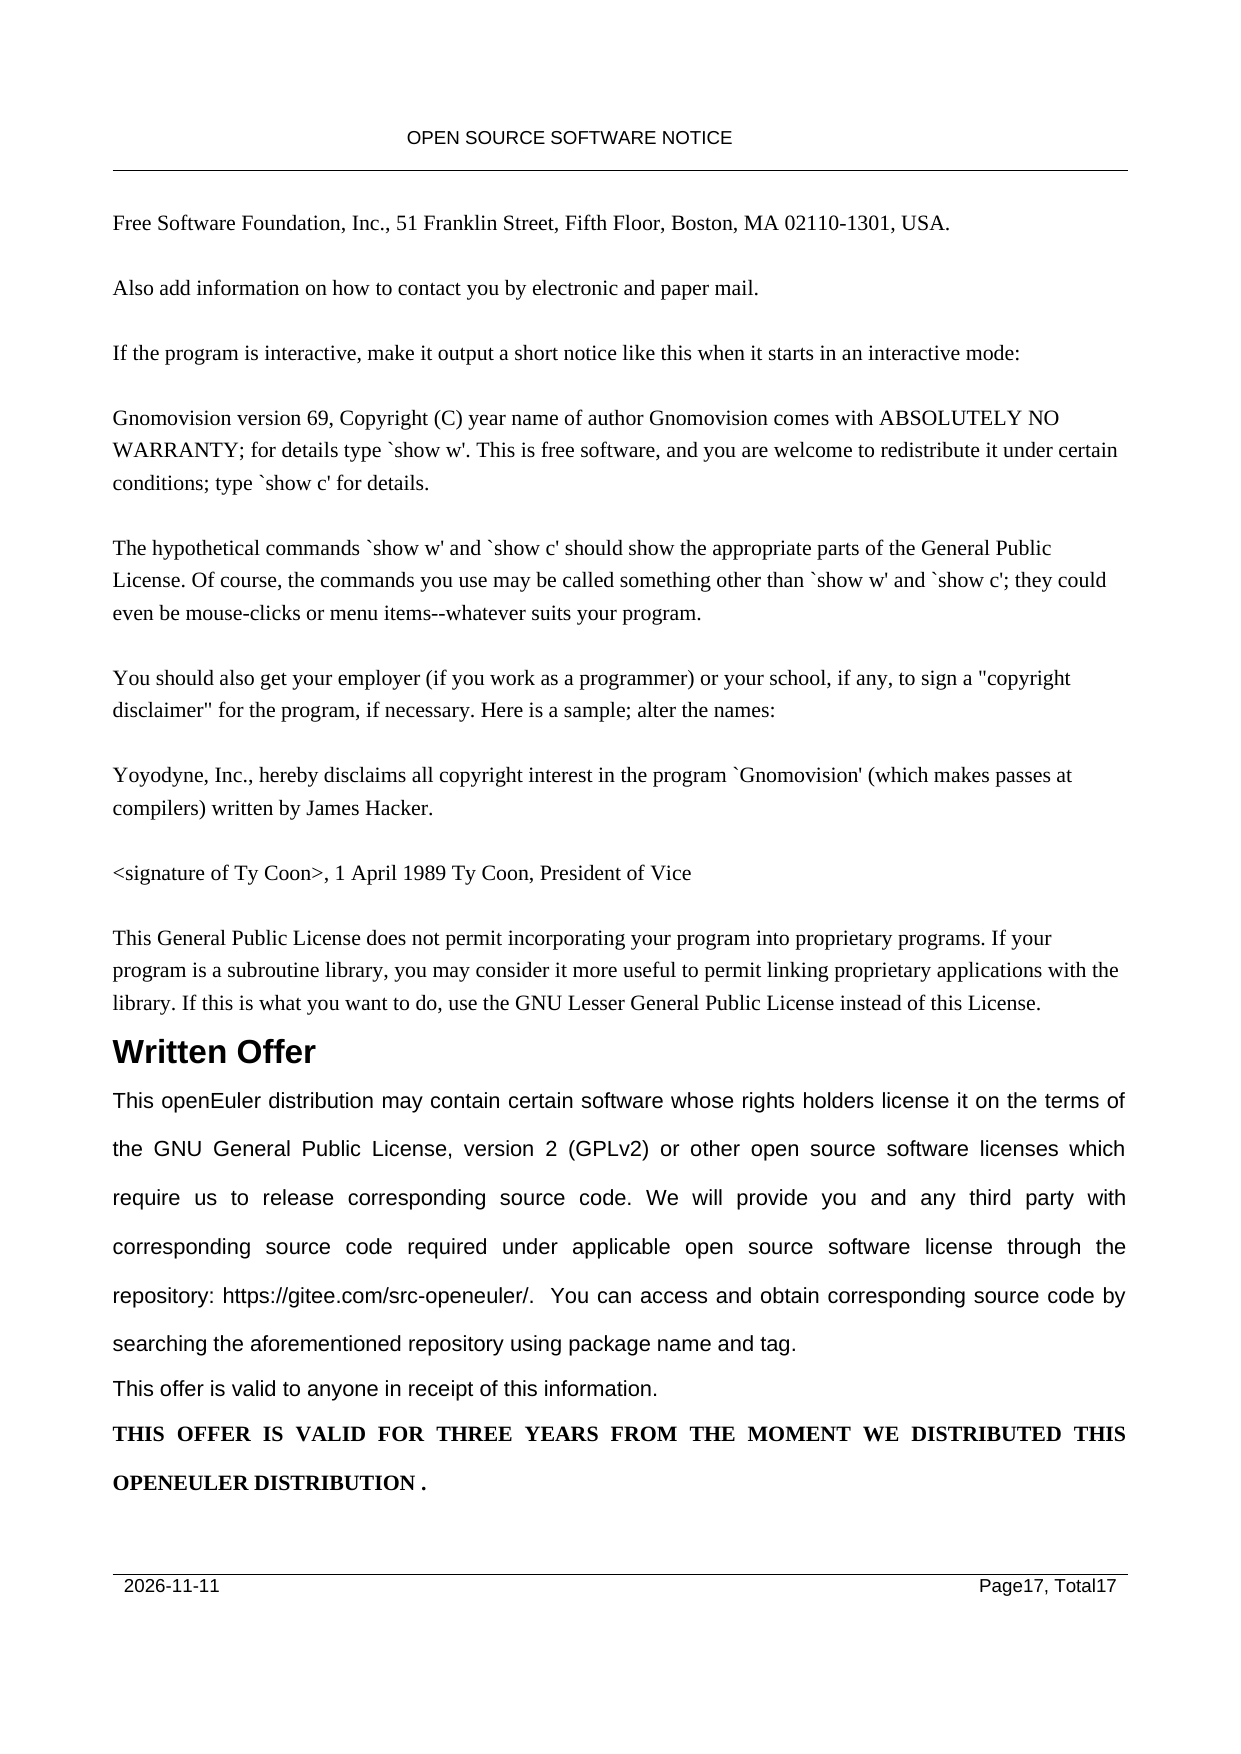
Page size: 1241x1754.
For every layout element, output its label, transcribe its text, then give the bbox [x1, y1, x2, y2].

text THIS OFFER IS VALID FOR THREE YEARS FROM THE MOMENT WE DISTRIBUTED THIS OPENEULER DISTRIBUTION . [112, 1418, 1128, 1499]
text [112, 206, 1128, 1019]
text Written Offer [112, 1019, 1128, 1084]
text This offer is valid to anyone in receipt of this information. [112, 1373, 1128, 1405]
text This openEuler distribution may contain certain software whose rights holders license it on the terms of the GNU General Public License, version 2 (GPLv2) or other open source software licenses which require us to release corresponding source code. We will provide you and any third party with corresponding source code required under applicable open source software license through the repository: https://gitee.com/src-openeuler/. You can access and obtain corresponding source code by searching the aforementioned repository using package name and tag. [112, 1084, 1128, 1360]
